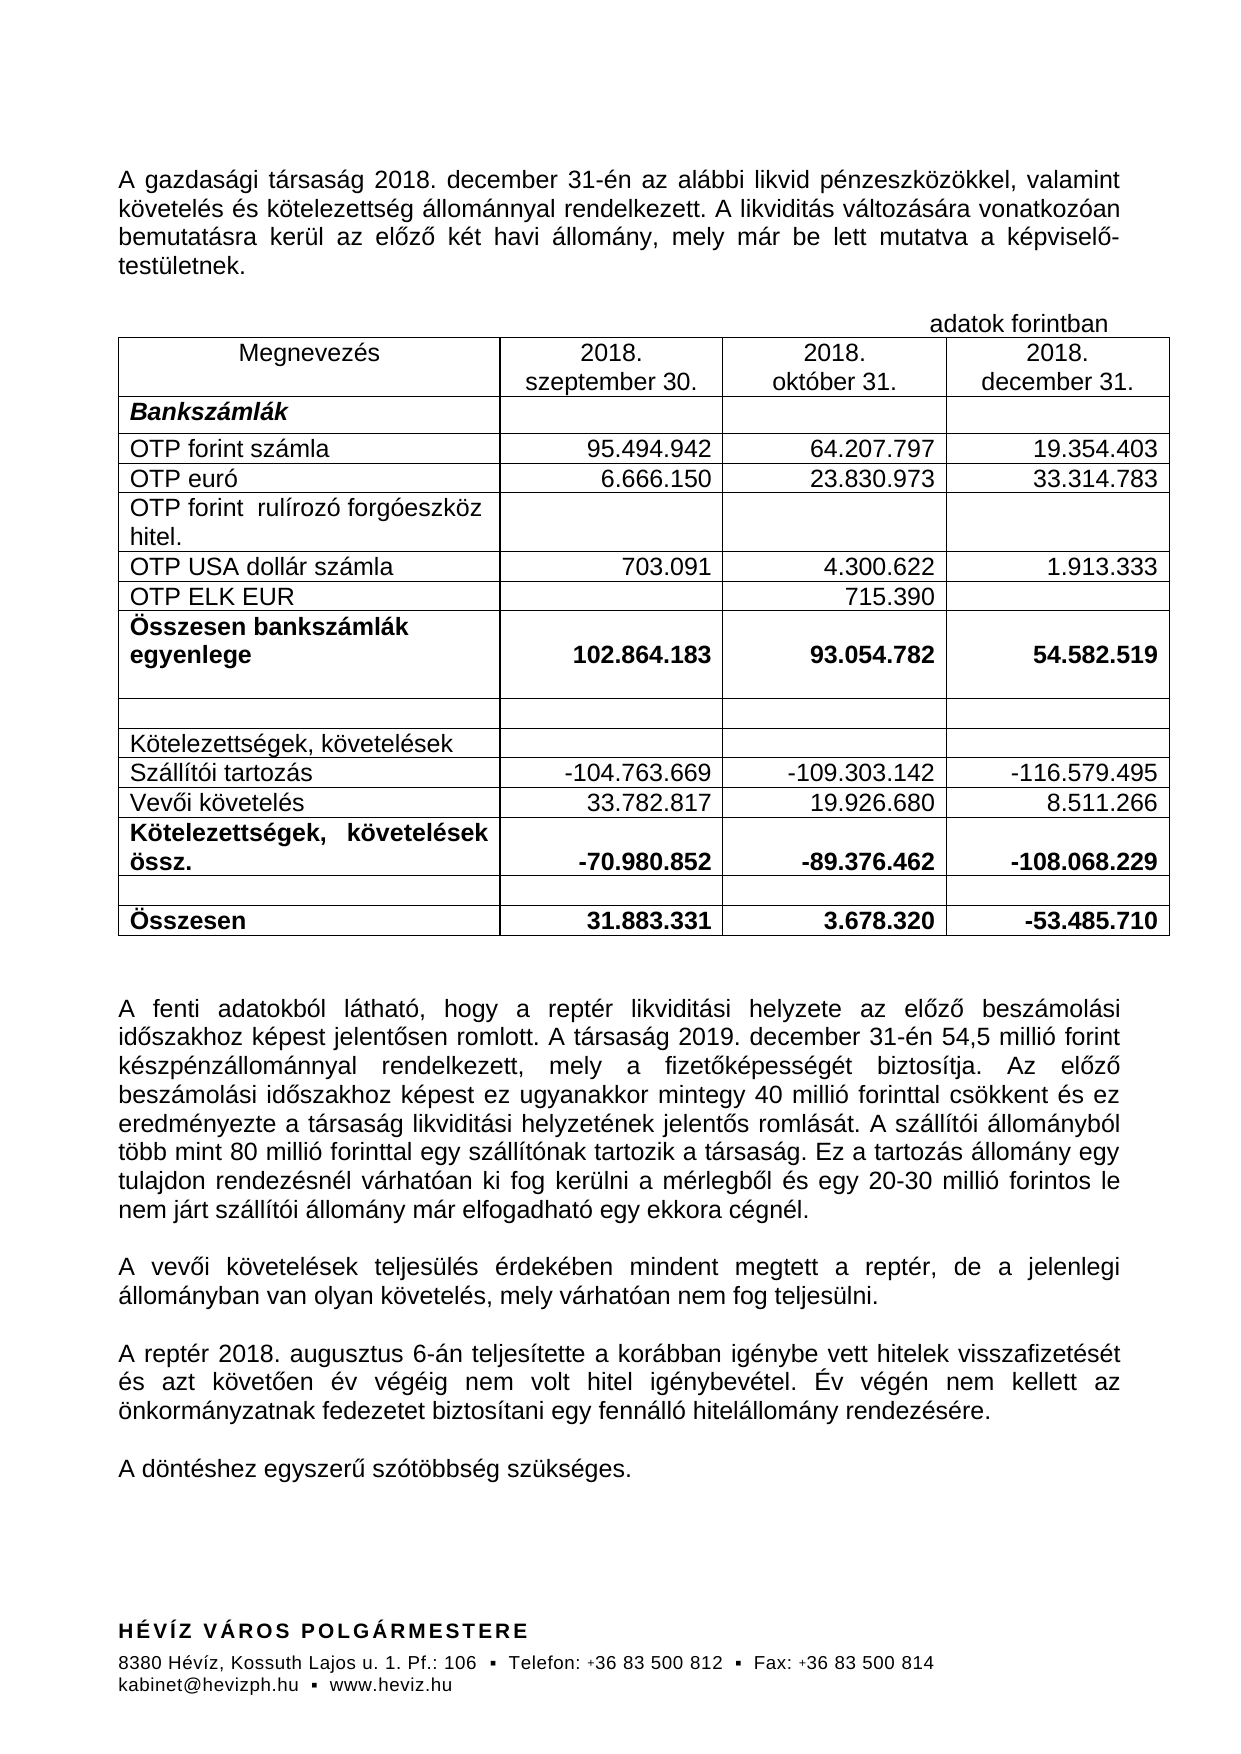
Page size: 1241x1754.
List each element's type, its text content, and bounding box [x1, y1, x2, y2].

table_cell [723, 397, 946, 433]
table_cell 8.511.266 [947, 788, 1169, 817]
table_cell OTP euró [119, 464, 499, 492]
table_cell -104.763.669 [501, 758, 722, 787]
table_cell [947, 699, 1169, 727]
table_cell 6.666.150 [501, 464, 722, 492]
table_cell [501, 729, 722, 757]
table_cell -89.376.462 [723, 818, 946, 875]
table_header Megnevezés [119, 338, 499, 396]
table_cell [947, 729, 1169, 757]
text A döntéshez egyszerű szótöbbség szükséges. [118, 1453, 1122, 1482]
table_cell 31.883.331 [501, 906, 722, 935]
text A reptér 2018. augusztus 6-án teljesítette a korábban igénybe vett hitelek visszafizetését és azt követően év végéig nem volt hitel igénybevétel. Év végén nem kellett az önkormányzatnak fedezetet biztosítani egy fennálló hitelállomány rendezésére. [118, 1338, 1122, 1425]
table_cell Kötelezettségek, követelések [119, 729, 499, 757]
table_cell 19.354.403 [947, 434, 1169, 462]
table_cell 1.913.333 [947, 552, 1169, 581]
table_cell [119, 876, 499, 905]
table_cell [119, 699, 499, 727]
table_cell Összesen bankszámlák egyenlege [119, 611, 499, 698]
table_cell 715.390 [723, 582, 946, 610]
table_cell 95.494.942 [501, 434, 722, 462]
table_header 2018. december 31. [947, 338, 1169, 396]
table_cell -108.068.229 [947, 818, 1169, 875]
table_cell 33.782.817 [501, 788, 722, 817]
text A vevői követelések teljesülés érdekében mindent megtett a reptér, de a jelenlegi állományban van olyan követelés, mely várhatóan nem fog teljesülni. [118, 1252, 1122, 1310]
table_cell OTP forint számla [119, 434, 499, 462]
table_cell [501, 493, 722, 551]
table_cell [501, 876, 722, 905]
table_cell 102.864.183 [501, 611, 722, 698]
table_cell 23.830.973 [723, 464, 946, 492]
table_cell [947, 876, 1169, 905]
table_cell Kötelezettségek, követelések össz. [119, 818, 499, 875]
table_cell -109.303.142 [723, 758, 946, 787]
text A gazdasági társaság 2018. december 31-én az alábbi likvid pénzeszközökkel, valamint követelés és kötelezettség állománnyal rendelkezett. A likviditás változására vonatkozóan bemutatásra kerül az előző két havi állomány, mely már be lett mutatva a képviselő-testületnek. [118, 165, 1122, 280]
table_cell [947, 397, 1169, 433]
table_cell 703.091 [501, 552, 722, 581]
table_cell Összesen [119, 906, 499, 935]
table_cell 54.582.519 [947, 611, 1169, 698]
table_cell 4.300.622 [723, 552, 946, 581]
table_cell -116.579.495 [947, 758, 1169, 787]
table_cell [723, 699, 946, 727]
table_cell [501, 397, 722, 433]
table_cell [723, 729, 946, 757]
table_cell -53.485.710 [947, 906, 1169, 935]
table_cell Vevői követelés [119, 788, 499, 817]
table_cell OTP ELK EUR [119, 582, 499, 610]
text A fenti adatokból látható, hogy a reptér likviditási helyzete az előző beszámolási időszakhoz képest jelentősen romlott. A társaság 2019. december 31-én 54,5 millió forint készpénzállománnyal rendelkezett, mely a fizetőképességét biztosítja. Az előző beszámolási időszakhoz képest ez ugyanakkor mintegy 40 millió forinttal csökkent és ez eredményezte a társaság likviditási helyzetének jelentős romlását. A szállítói állományból több mint 80 millió forinttal egy szállítónak tartozik a társaság. Ez a tartozás állomány egy tulajdon rendezésnél várhatóan ki fog kerülni a mérlegből és egy 20-30 millió forintos le nem járt szállítói állomány már elfogadható egy ekkora cégnél. [118, 993, 1122, 1223]
table_cell 3.678.320 [723, 906, 946, 935]
table_cell Bankszámlák [119, 397, 499, 433]
table_cell 19.926.680 [723, 788, 946, 817]
table_header 2018. október 31. [723, 338, 946, 396]
table_cell [501, 582, 722, 610]
table_cell 64.207.797 [723, 434, 946, 462]
table_cell -70.980.852 [501, 818, 722, 875]
table_cell 93.054.782 [723, 611, 946, 698]
table_cell OTP USA dollár számla [119, 552, 499, 581]
table_cell 33.314.783 [947, 464, 1169, 492]
table_cell [947, 582, 1169, 610]
table_cell [947, 493, 1169, 551]
text adatok forintban [118, 308, 1211, 337]
table_cell Szállítói tartozás [119, 758, 499, 787]
table_cell [723, 876, 946, 905]
table_cell [501, 699, 722, 727]
table_cell [723, 493, 946, 551]
table_cell OTP forint rulírozó forgóeszköz hitel. [119, 493, 499, 551]
table_header 2018. szeptember 30. [501, 338, 722, 396]
